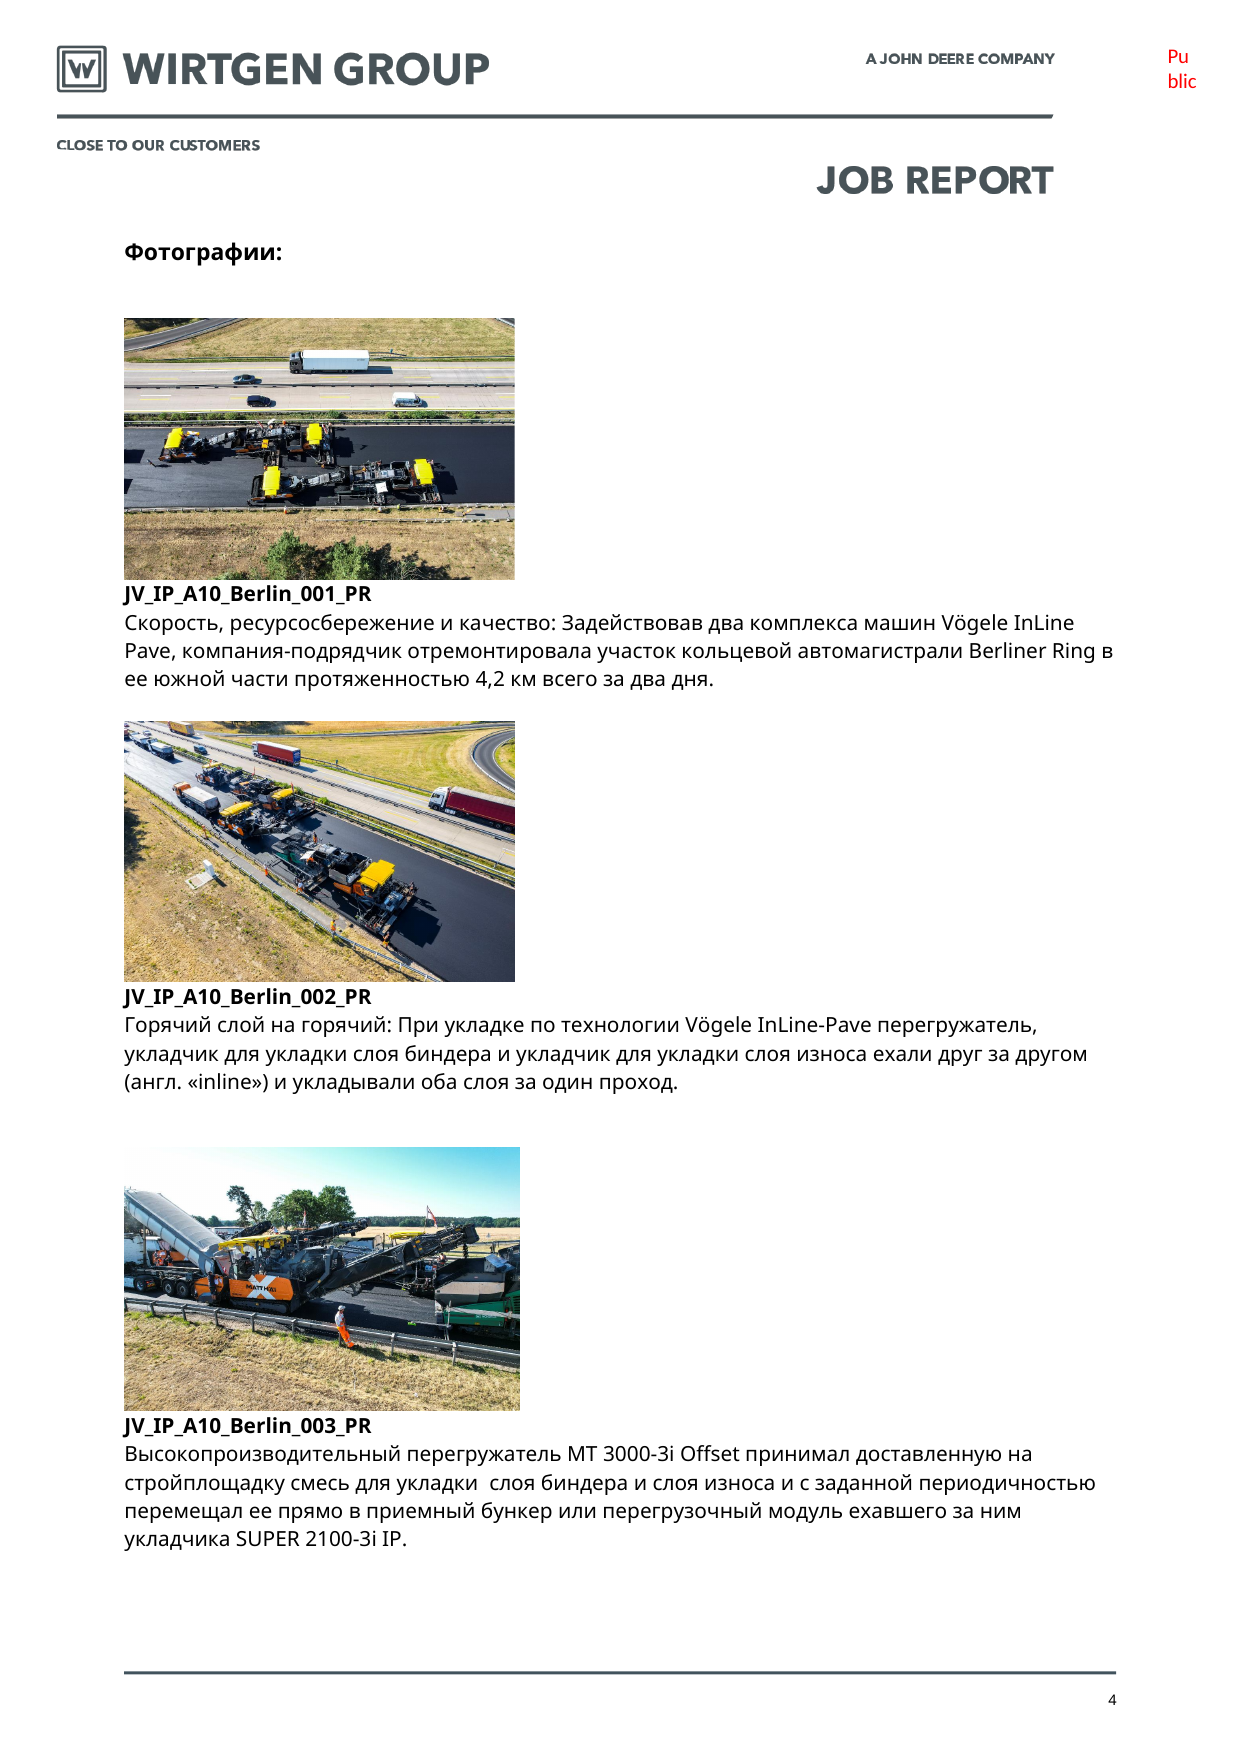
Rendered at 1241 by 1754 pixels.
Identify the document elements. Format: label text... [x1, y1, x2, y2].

text Фотографии: [124, 236, 1116, 267]
picture [124, 1147, 520, 1411]
text Высокопроизводительный перегружатель MT 3000-3i Offset принимал доставленную на стройплощадку смесь для укладки слоя биндера и слоя износа и с заданной периодичностью перемещал ее прямо в приемный бункер или перегрузочный модуль ехавшего за ним укладчика SUPER 2100-3i IP. [124, 1439, 1116, 1553]
text Горячий слой на горячий: При укладке по технологии Vögele InLine-Pave перегружатель, укладчик для укладки слоя биндера и укладчик для укладки слоя износа ехали друг за другом (англ. «inline») и укладывали оба слоя за один проход. [124, 1010, 1116, 1096]
picture [124, 721, 515, 982]
picture [124, 318, 515, 580]
picture [53, 45, 1062, 196]
